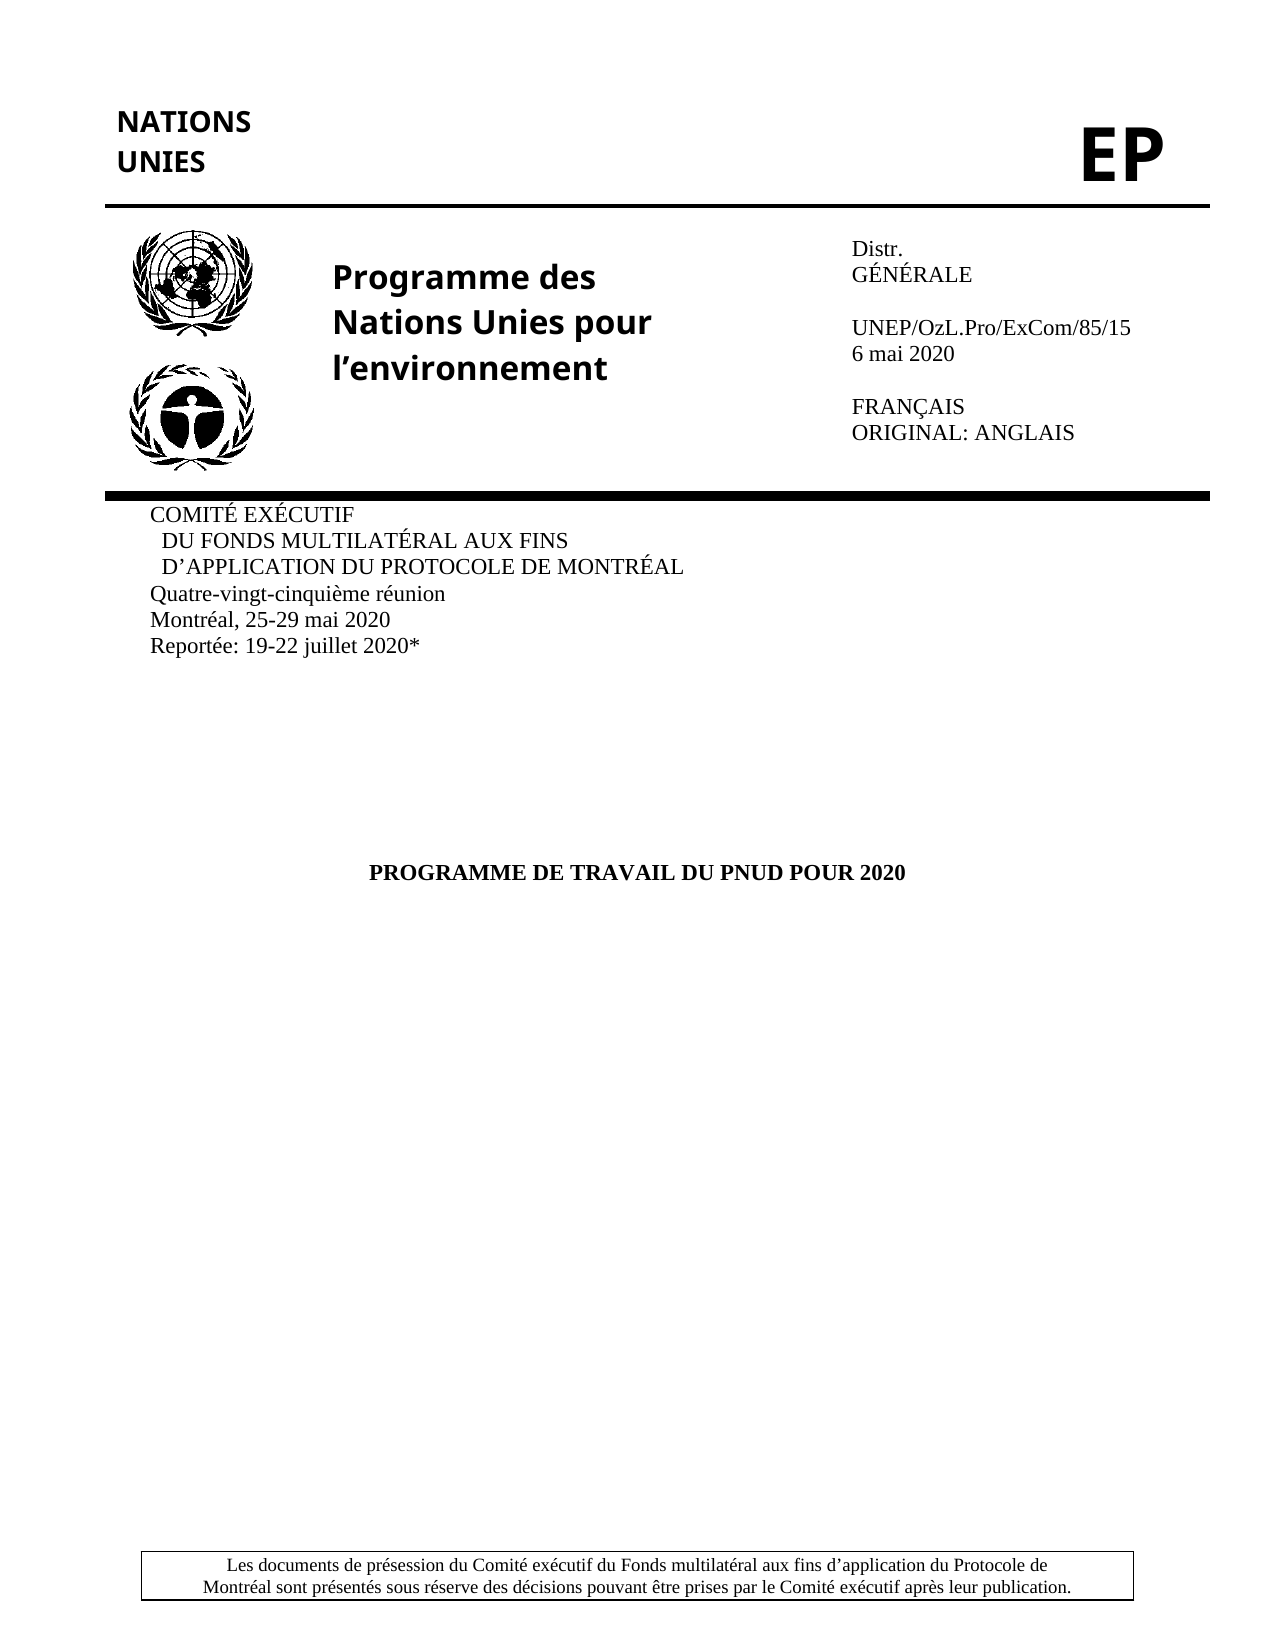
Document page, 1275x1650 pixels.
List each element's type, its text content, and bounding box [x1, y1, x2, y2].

table_header EP [840, 101, 1210, 203]
table_cell [105, 208, 321, 491]
table_header NATIONS UNIES [105, 101, 840, 203]
picture [125, 359, 257, 475]
text Reportée: 19-22 juillet 2020* [150, 632, 1125, 659]
text DU FONDS MULTILATÉRAL AUX FINS [150, 527, 1125, 553]
table_cell Distr. GÉNÉRALE UNEP/OzL.Pro/ExCom/85/15 6 mai 2020 FRANÇAIS ORIGINAL: ANGLAIS [840, 208, 1210, 491]
text PROGRAMME DE TRAVAIL DU PNUD POUR 2020 [150, 859, 1125, 885]
text Montréal, 25-29 mai 2020 [150, 606, 1125, 632]
text D’APPLICATION DU PROTOCOLE DE MONTRÉAL Quatre-vingt-cinquième réunion [150, 553, 1125, 606]
text COMITÉ EXÉCUTIF [150, 501, 1125, 527]
table_cell Programme des Nations Unies pour l’environnement [321, 208, 840, 491]
